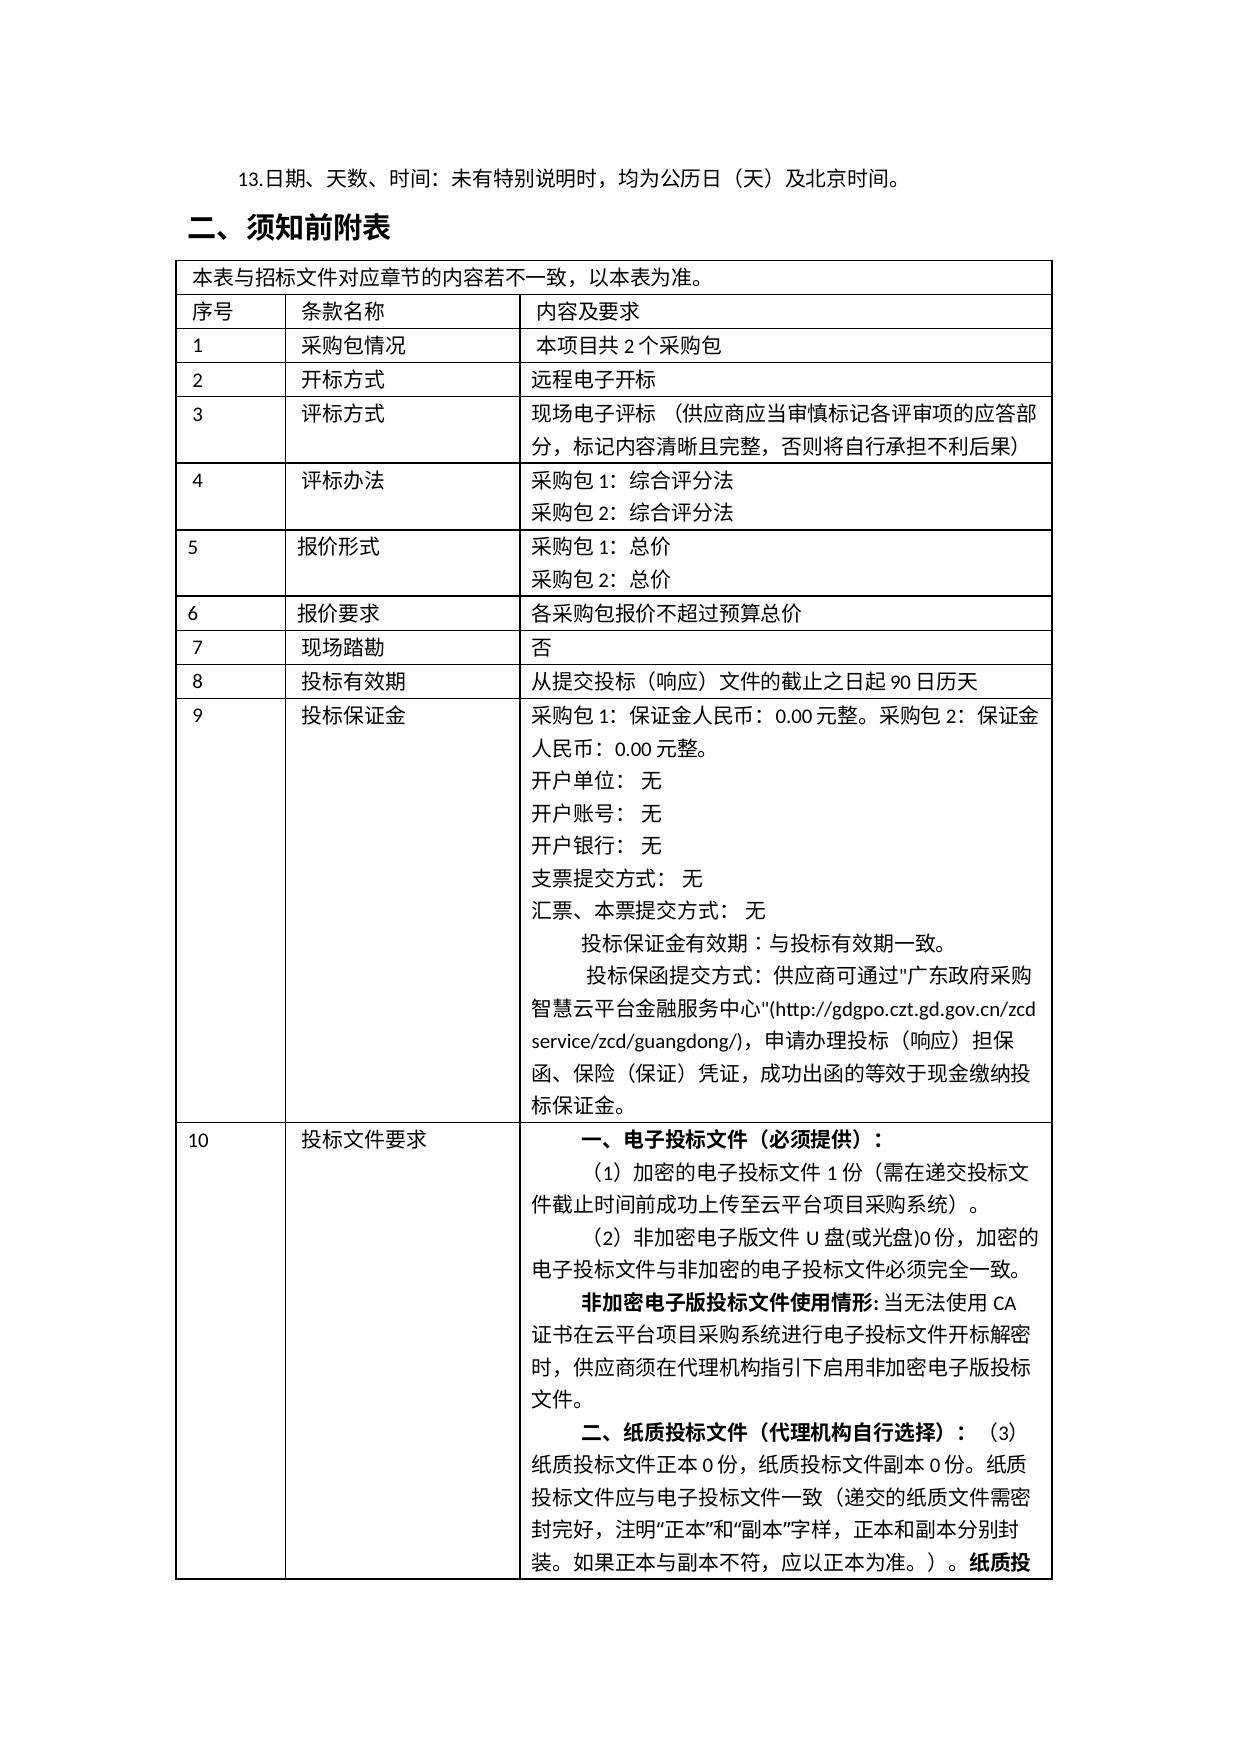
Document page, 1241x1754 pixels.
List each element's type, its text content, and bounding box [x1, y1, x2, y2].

table_cell 本项目共2个采购包 [521, 329, 1051, 362]
table_cell 6 [177, 597, 285, 629]
table_cell 条款名称 [286, 295, 519, 328]
table_cell 采购包1：总价 采购包2：总价 [521, 531, 1051, 595]
table_cell 评标方式 [286, 397, 519, 462]
table_cell 7 [177, 631, 285, 663]
table_cell 报价形式 [286, 531, 519, 595]
table_cell 9 [177, 699, 285, 1122]
table_cell 采购包1：保证金人民币：0.00元整。采购包2：保证金人民币：0.00元整。 开户单位： 无 开户账号： 无 开户银行： 无 支票提交方式： 无 汇票、本票提交方式： 无 投标保证金有效期∶与投标有效期一致。 投标保函提交方式：供应商可通过"广东政府采购智慧云平台金融服务中心"(http://gdgpo.czt.gd.gov.cn/zcdservice/zcd/guangdong/)，申请办理投标（响应）担保函、保险（保证）凭证，成功出函的等效于现金缴纳投标保证金。 [521, 699, 1051, 1122]
table_cell 各采购包报价不超过预算总价 [521, 597, 1051, 629]
table_cell 内容及要求 [521, 295, 1051, 328]
text 二、须知前附表 [187, 194, 1053, 259]
table_cell 从提交投标（响应）文件的截止之日起90日历天 [521, 665, 1051, 698]
table_cell 4 [177, 464, 285, 529]
table_cell 3 [177, 397, 285, 462]
table_cell 5 [177, 531, 285, 595]
table_cell 2 [177, 363, 285, 396]
text 13.日期、天数、时间：未有特别说明时，均为公历日（天）及北京时间。 [187, 162, 1053, 194]
table_cell 评标办法 [286, 464, 519, 529]
table_cell 1 [177, 329, 285, 362]
table_cell 投标文件要求 [286, 1123, 519, 1578]
table_cell 采购包情况 [286, 329, 519, 362]
table_header 本表与招标文件对应章节的内容若不一致，以本表为准。 [177, 261, 1051, 293]
table_cell 8 [177, 665, 285, 698]
table_cell 否 [521, 631, 1051, 663]
table_cell 采购包1：综合评分法 采购包2：综合评分法 [521, 464, 1051, 529]
table_cell 远程电子开标 [521, 363, 1051, 396]
table_cell 10 [177, 1123, 285, 1578]
table_cell 报价要求 [286, 597, 519, 629]
table_cell 投标有效期 [286, 665, 519, 698]
table_cell 现场电子评标 （供应商应当审慎标记各评审项的应答部分，标记内容清晰且完整，否则将自行承担不利后果） [521, 397, 1051, 462]
table_cell 投标保证金 [286, 699, 519, 1122]
table_cell 现场踏勘 [286, 631, 519, 663]
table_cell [521, 1123, 1051, 1578]
table_cell 开标方式 [286, 363, 519, 396]
table_cell 序号 [177, 295, 285, 328]
